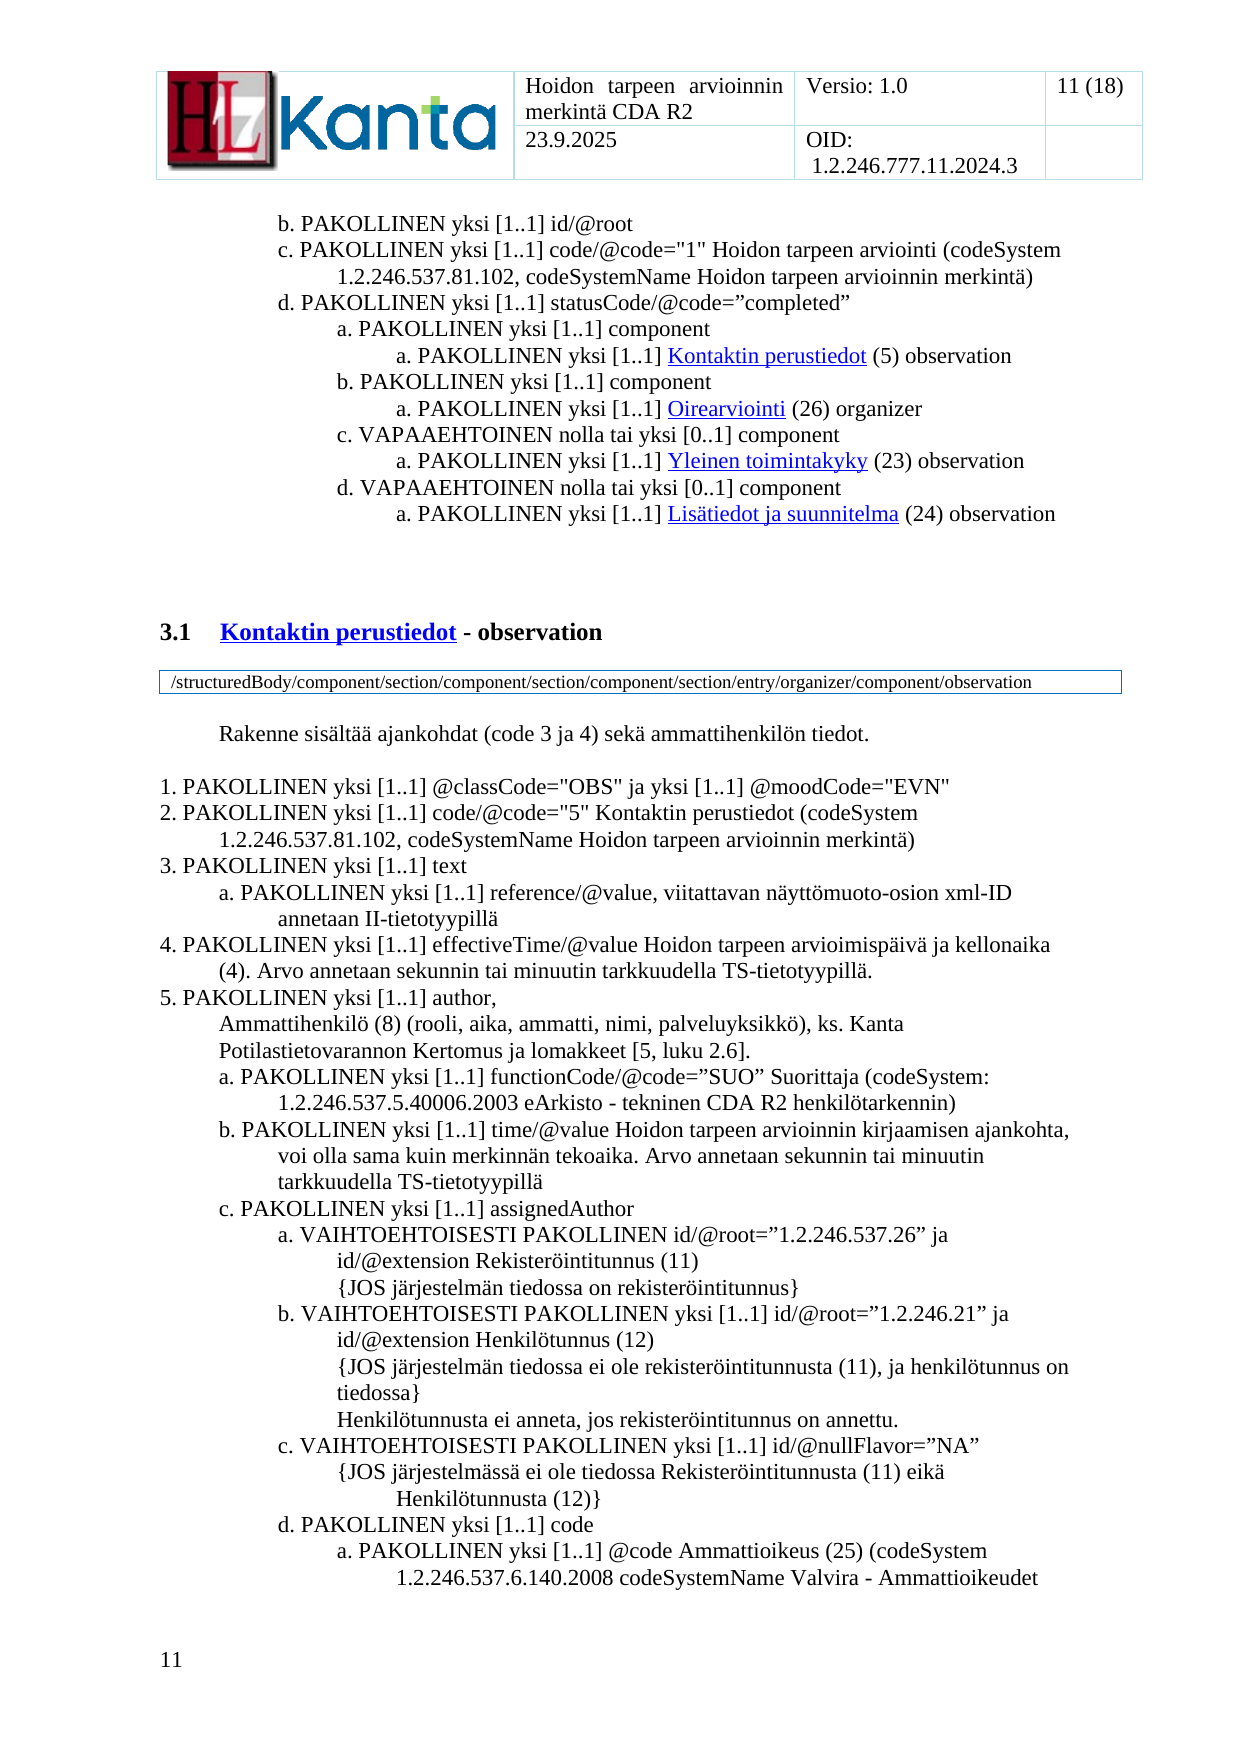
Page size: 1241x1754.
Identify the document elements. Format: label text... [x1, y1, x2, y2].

text c. PAKOLLINEN yksi [1..1] code/@code="1" Hoidon tarpeen arviointi (codeSystem 1.2.246.537.81.102, codeSystemName Hoidon tarpeen arvioinnin merkintä) [278, 236, 1081, 289]
text b. PAKOLLINEN yksi [1..1] component [337, 368, 1081, 394]
text 3. PAKOLLINEN yksi [1..1] text [159, 852, 1081, 878]
text {JOS järjestelmässä ei ole tiedossa Rekisteröintitunnusta (11) eikä Henkilötunnusta (12)} [337, 1458, 1081, 1511]
text c. VAIHTOEHTOISESTI PAKOLLINEN yksi [1..1] id/@nullFlavor=”NA” [278, 1432, 1081, 1458]
text b. PAKOLLINEN yksi [1..1] time/@value Hoidon tarpeen arvioinnin kirjaamisen ajankohta, voi olla sama kuin merkinnän tekoaika. Arvo annetaan sekunnin tai minuutin tarkkuudella TS-tietotyypillä [218, 1116, 1081, 1195]
text d. VAPAAEHTOINEN nolla tai yksi [0..1] component [337, 474, 1081, 500]
text c. PAKOLLINEN yksi [1..1] assignedAuthor [218, 1195, 1081, 1221]
picture [281, 96, 496, 150]
text 1. PAKOLLINEN yksi [1..1] @classCode="OBS" ja yksi [1..1] @moodCode="EVN" [159, 773, 1081, 799]
text b. VAIHTOEHTOISESTI PAKOLLINEN yksi [1..1] id/@root=”1.2.246.21” ja id/@extension Henkilötunnus (12) {JOS järjestelmän tiedossa ei ole rekisteröintitunnusta (11), ja henkilötunnus on tiedossa} Henkilötunnusta ei anneta, jos rekisteröintitunnus on annettu. [278, 1300, 1081, 1432]
text a. PAKOLLINEN yksi [1..1] component [337, 316, 1081, 342]
text a. PAKOLLINEN yksi [1..1] reference/@value, viitattavan näyttömuoto-osion xml-ID annetaan II-tietotyypillä [218, 878, 1081, 931]
text a. PAKOLLINEN yksi [1..1] Oirearviointi (26) organizer [396, 394, 1081, 421]
text a. PAKOLLINEN yksi [1..1] Yleinen toimintakyky (23) observation [396, 447, 1081, 474]
text a. PAKOLLINEN yksi [1..1] functionCode/@code=”SUO” Suorittaja (codeSystem: 1.2.246.537.5.40006.2003 eArkisto - tekninen CDA R2 henkilötarkennin) [218, 1063, 1081, 1116]
text b. PAKOLLINEN yksi [1..1] id/@root [278, 210, 1081, 236]
subtitle Kontaktin perustiedot - observation [159, 617, 1081, 645]
text Rakenne sisältää ajankohdat (code 3 ja 4) sekä ammattihenkilön tiedot. [218, 720, 1081, 747]
text a. PAKOLLINEN yksi [1..1] Kontaktin perustiedot (5) observation [396, 342, 1081, 368]
text 4. PAKOLLINEN yksi [1..1] effectiveTime/@value Hoidon tarpeen arvioimispäivä ja kellonaika (4). Arvo annetaan sekunnin tai minuutin tarkkuudella TS-tietotyypillä. [159, 931, 1081, 984]
text a. VAIHTOEHTOISESTI PAKOLLINEN id/@root=”1.2.246.537.26” ja id/@extension Rekisteröintitunnus (11) {JOS järjestelmän tiedossa on rekisteröintitunnus} [278, 1221, 1081, 1300]
text 2. PAKOLLINEN yksi [1..1] code/@code="5" Kontaktin perustiedot (codeSystem 1.2.246.537.81.102, codeSystemName Hoidon tarpeen arvioinnin merkintä) [159, 799, 1081, 852]
picture [167, 71, 279, 171]
text a. PAKOLLINEN yksi [1..1] Lisätiedot ja suunnitelma (24) observation [396, 500, 1081, 526]
text d. PAKOLLINEN yksi [1..1] code [278, 1511, 1081, 1537]
text c. VAPAAEHTOINEN nolla tai yksi [0..1] component [337, 421, 1081, 447]
text d. PAKOLLINEN yksi [1..1] statusCode/@code=”completed” [278, 289, 1081, 316]
text 5. PAKOLLINEN yksi [1..1] author, Ammattihenkilö (8) (rooli, aika, ammatti, nimi, palveluyksikkö), ks. Kanta Potilastietovarannon Kertomus ja lomakkeet [5, luku 2.6]. [159, 984, 1081, 1063]
table_header /structuredBody/component/section/component/section/component/section/entry/organizer/component/observation [160, 671, 1121, 693]
